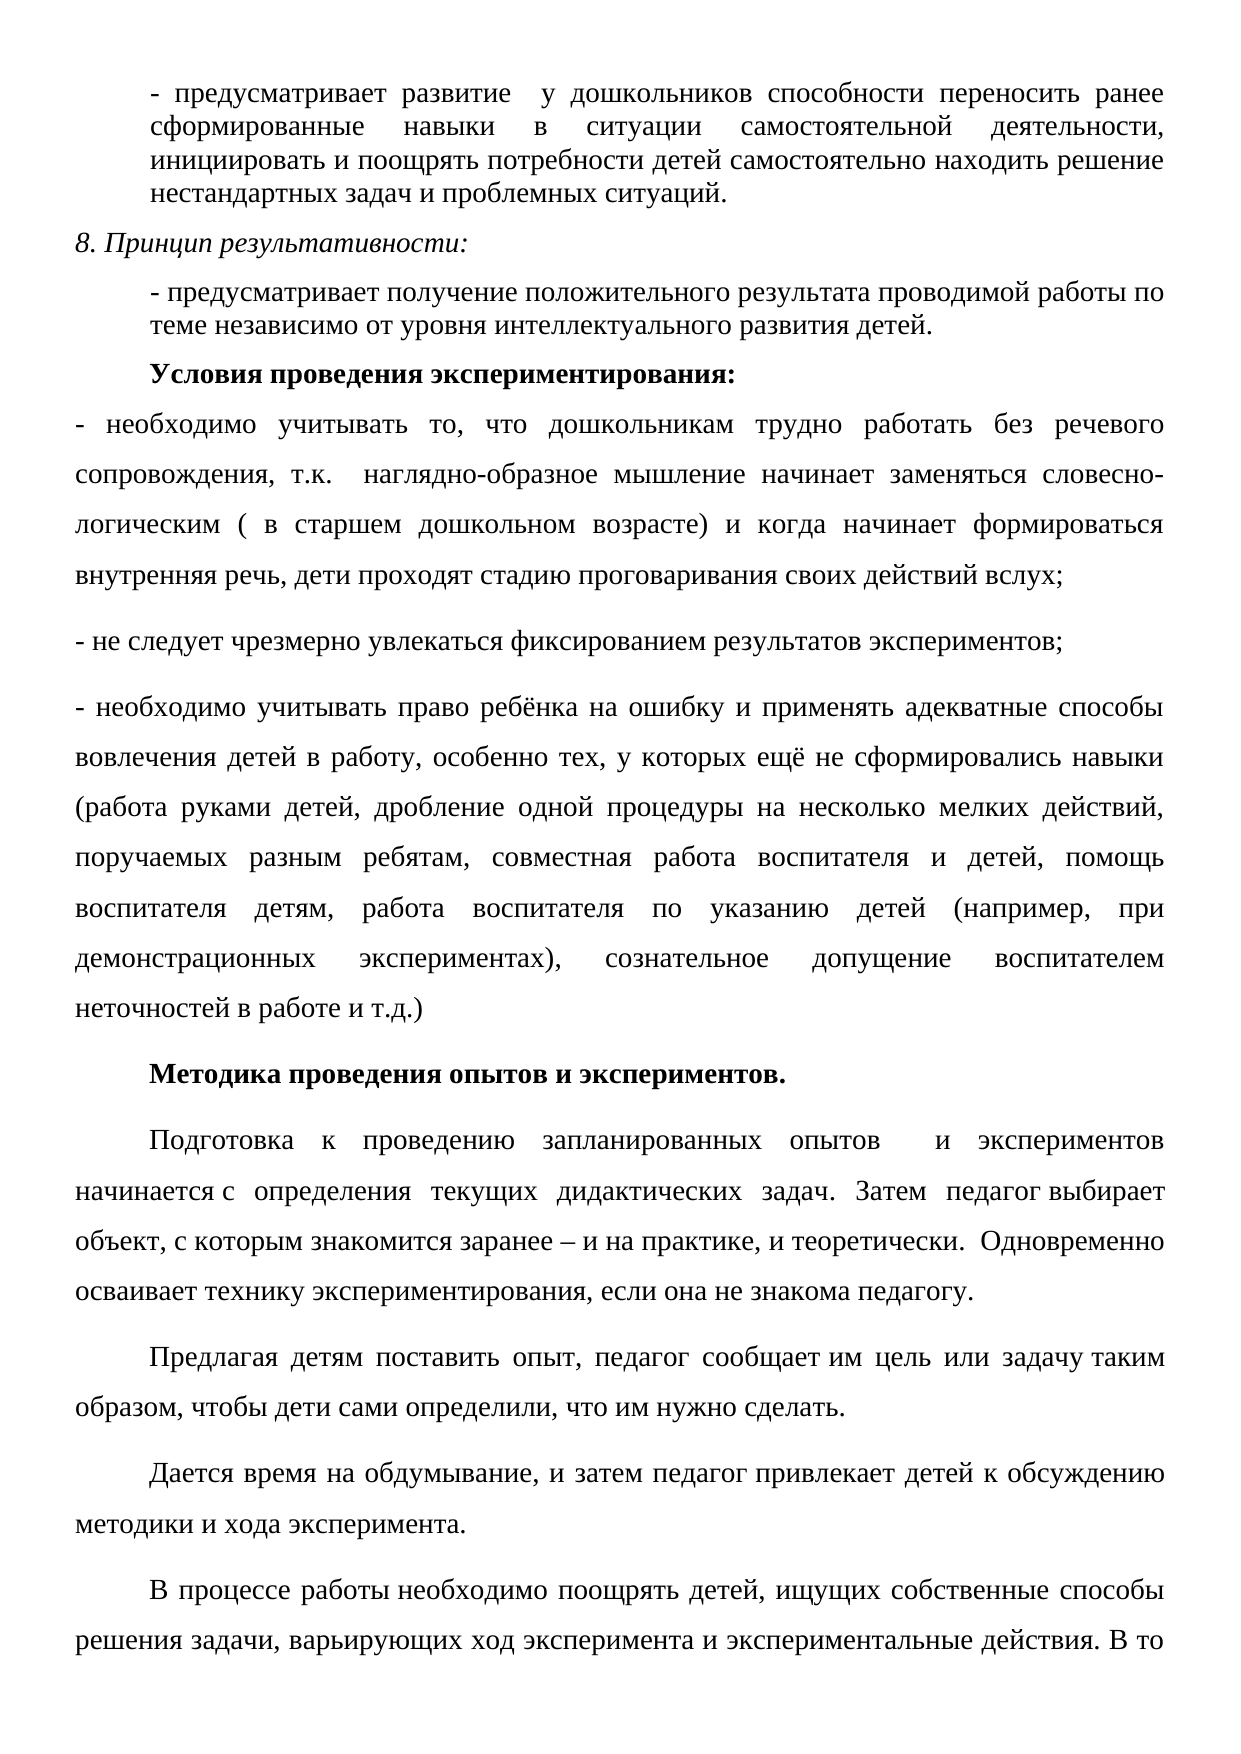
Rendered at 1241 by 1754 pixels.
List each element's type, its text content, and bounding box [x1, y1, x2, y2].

text Методика проведения опытов и экспериментов. [75, 1056, 1165, 1090]
list - предусматривает получение положительного результата проводимой работы по теме независимо от уровня интеллектуального развития детей. [150, 274, 1165, 341]
text Дается время на обдумывание, и затем педагог привлекает детей к обсуждению методики и хода эксперимента. [75, 1456, 1165, 1539]
list - предусматривает развитие у дошкольников способности переносить ранее сформированные навыки в ситуации самостоятельной деятельности, инициировать и поощрять потребности детей самостоятельно находить решение нестандартных задач и проблемных ситуаций. [150, 75, 1165, 209]
text - не следует чрезмерно увлекаться фиксированием результатов экспериментов; [75, 623, 1165, 656]
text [75, 1572, 1165, 1656]
text Предлагая детям поставить опыт, педагог сообщает им цель или задачу таким образом, чтобы дети сами определили, что им нужно сделать. [75, 1339, 1165, 1423]
text Условия проведения экспериментирования: [75, 357, 1165, 390]
text - необходимо учитывать право ребёнка на ошибку и применять адекватные способы вовлечения детей в работу, особенно тех, у которых ещё не сформировались навыки (работа руками детей, дробление одной процедуры на несколько мелких действий, поручаемых разным ребятам, совместная работа воспитателя и детей, помощь воспитателя детям, работа воспитателя по указанию детей (например, при демонстрационных экспериментах), сознательное допущение воспитателем неточностей в работе и т.д.) [75, 689, 1165, 1024]
text - необходимо учитывать то, что дошкольникам трудно работать без речевого сопровождения, т.к. наглядно-образное мышление начинает заменяться словесно-логическим ( в старшем дошкольном возрасте) и когда начинает формироваться внутренняя речь, дети проходят стадию проговаривания своих действий вслух; [75, 406, 1165, 590]
text 8. Принцип результативности: [75, 225, 1165, 258]
text Подготовка к проведению запланированных опытов и экспериментов начинается с определения текущих дидактических задач. Затем педагог выбирает объект, с которым знакомится заранее – и на практике, и теоретически. Одновременно осваивает технику экспериментирования, если она не знакома педагогу. [75, 1122, 1165, 1307]
